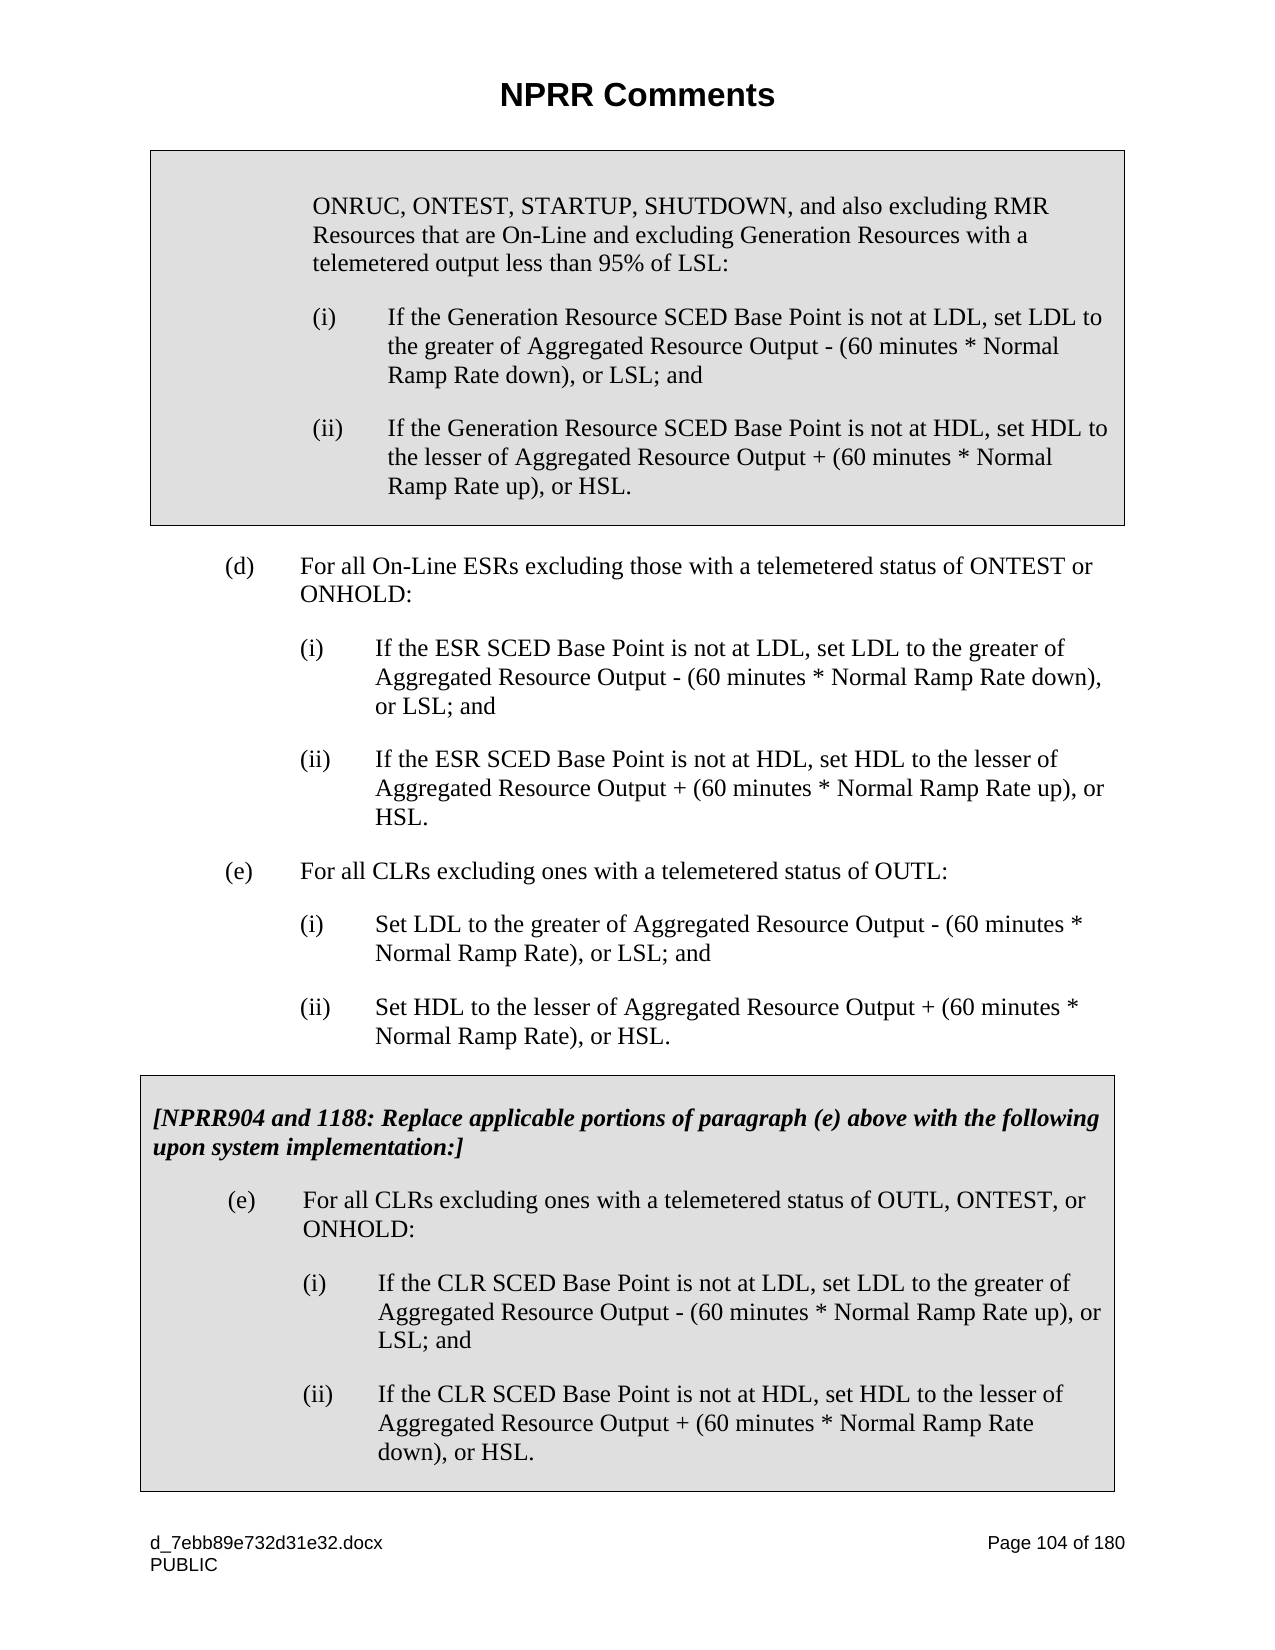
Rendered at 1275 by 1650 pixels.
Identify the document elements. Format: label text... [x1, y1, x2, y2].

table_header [151, 151, 1124, 525]
text (ii) If the ESR SCED Base Point is not at HDL, set HDL to the lesser of Aggregated Resource Output + (60 minutes * Normal Ramp Rate up), or HSL. [300, 744, 1125, 831]
text (d) For all On-Line ESRs excluding those with a telemetered status of ONTEST or ONHOLD: [225, 551, 1125, 608]
table_header [NPRR904 and 1188: Replace applicable portions of paragraph (e) above with the following upon system implementation:] (e) For all CLRs excluding ones with a telemetered status of OUTL, ONTEST, or ONHOLD: (i) If the CLR SCED Base Point is not at LDL, set LDL to the greater of Aggregated Resource Output - (60 minutes * Normal Ramp Rate up), or LSL; and (ii) If the CLR SCED Base Point is not at HDL, set HDL to the lesser of Aggregated Resource Output + (60 minutes * Normal Ramp Rate down), or HSL. [141, 1076, 1114, 1491]
text (i) Set LDL to the greater of Aggregated Resource Output - (60 minutes * Normal Ramp Rate), or LSL; and [300, 909, 1125, 967]
text (ii) Set HDL to the lesser of Aggregated Resource Output + (60 minutes * Normal Ramp Rate), or HSL. [300, 992, 1125, 1049]
text (e) For all CLRs excluding ones with a telemetered status of OUTL: [225, 856, 1125, 884]
text (i) If the ESR SCED Base Point is not at LDL, set LDL to the greater of Aggregated Resource Output - (60 minutes * Normal Ramp Rate down), or LSL; and [300, 633, 1125, 719]
